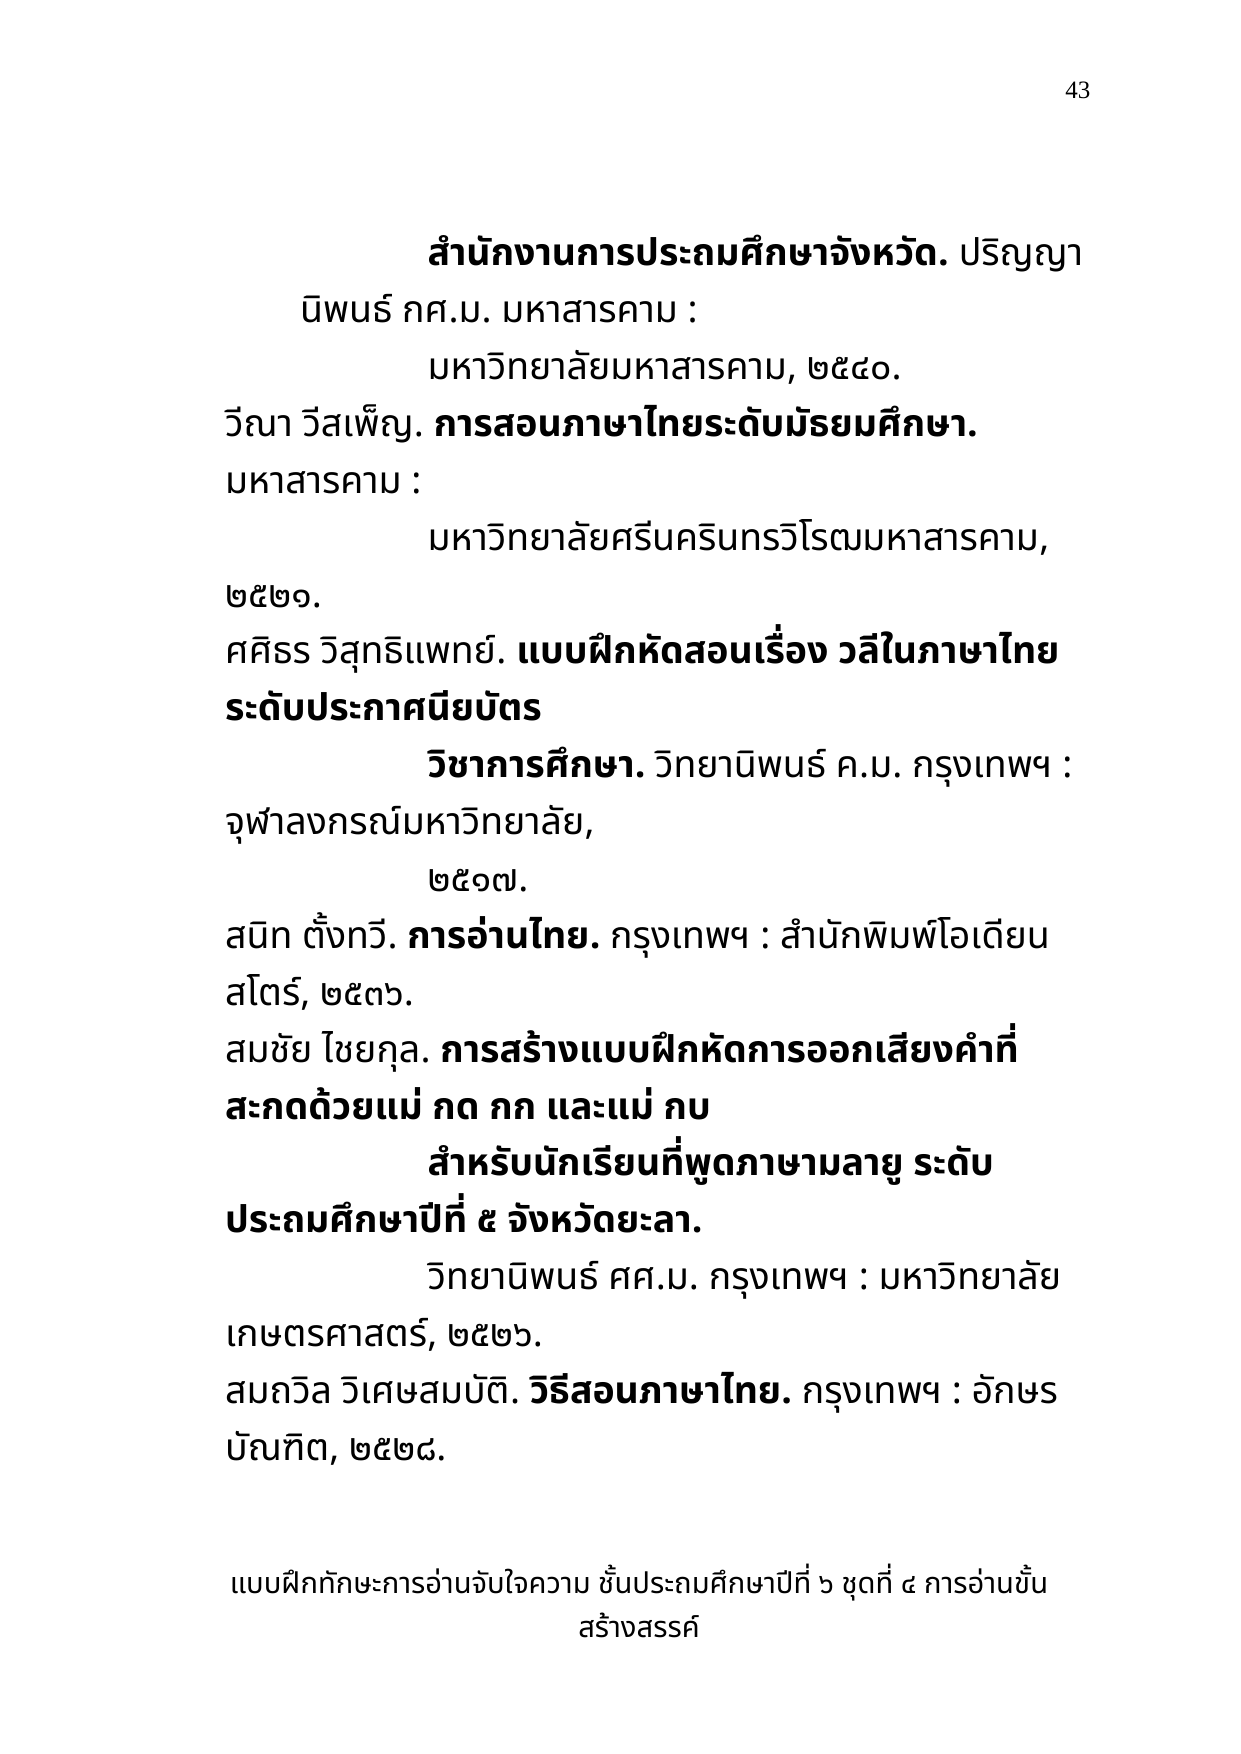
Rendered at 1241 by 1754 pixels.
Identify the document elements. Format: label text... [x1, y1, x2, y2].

text สมชัย ไชยกุล. การสร้างแบบฝึกหัดการออกเสียงคำที่สะกดด้วยแม่ กด กก และแม่ กบ [225, 1022, 1090, 1136]
text สนิท ตั้งทวี. การอ่านไทย. กรุงเทพฯ : สำนักพิมพ์โอเดียนสโตร์, ๒๕๓๖. [225, 908, 1090, 1022]
text กกกกกกกกก๒๕๑๗. [225, 851, 1090, 908]
text กกกกกกกกกสำนักงานการประถมศึกษาจังหวัด. ปริญญานิพนธ์ กศ.ม. มหาสารคาม : [225, 225, 1090, 339]
text กกกกกกกกกวิชาการศึกษา. วิทยานิพนธ์ ค.ม. กรุงเทพฯ : จุฬาลงกรณ์มหาวิทยาลัย, [225, 737, 1090, 851]
text กกกกกกกกกวิทยานิพนธ์ ศศ.ม. กรุงเทพฯ : มหาวิทยาลัยเกษตรศาสตร์, ๒๕๒๖. [225, 1250, 1090, 1364]
text กกกกกกกกกสำหรับนักเรียนที่พูดภาษามลายู ระดับประถมศึกษาปีที่ ๕ จังหวัดยะลา. [225, 1136, 1090, 1250]
text กกกกกกกกกมหาวิทยาลัยมหาสารคาม, ๒๕๔๐. [225, 339, 1090, 396]
text วีณา วีสเพ็ญ. การสอนภาษาไทยระดับมัธยมศึกษา. มหาสารคาม : [225, 396, 1090, 510]
text ศศิธร วิสุทธิแพทย์. แบบฝึกหัดสอนเรื่อง วลีในภาษาไทย ระดับประกาศนียบัตร [225, 624, 1090, 737]
text สมถวิล วิเศษสมบัติ. วิธีสอนภาษาไทย. กรุงเทพฯ : อักษรบัณฑิต, ๒๕๒๘. [225, 1364, 1090, 1478]
text กกกกกกกกกมหาวิทยาลัยศรีนครินทรวิโรฒมหาสารคาม, ๒๕๒๑. [225, 510, 1090, 624]
